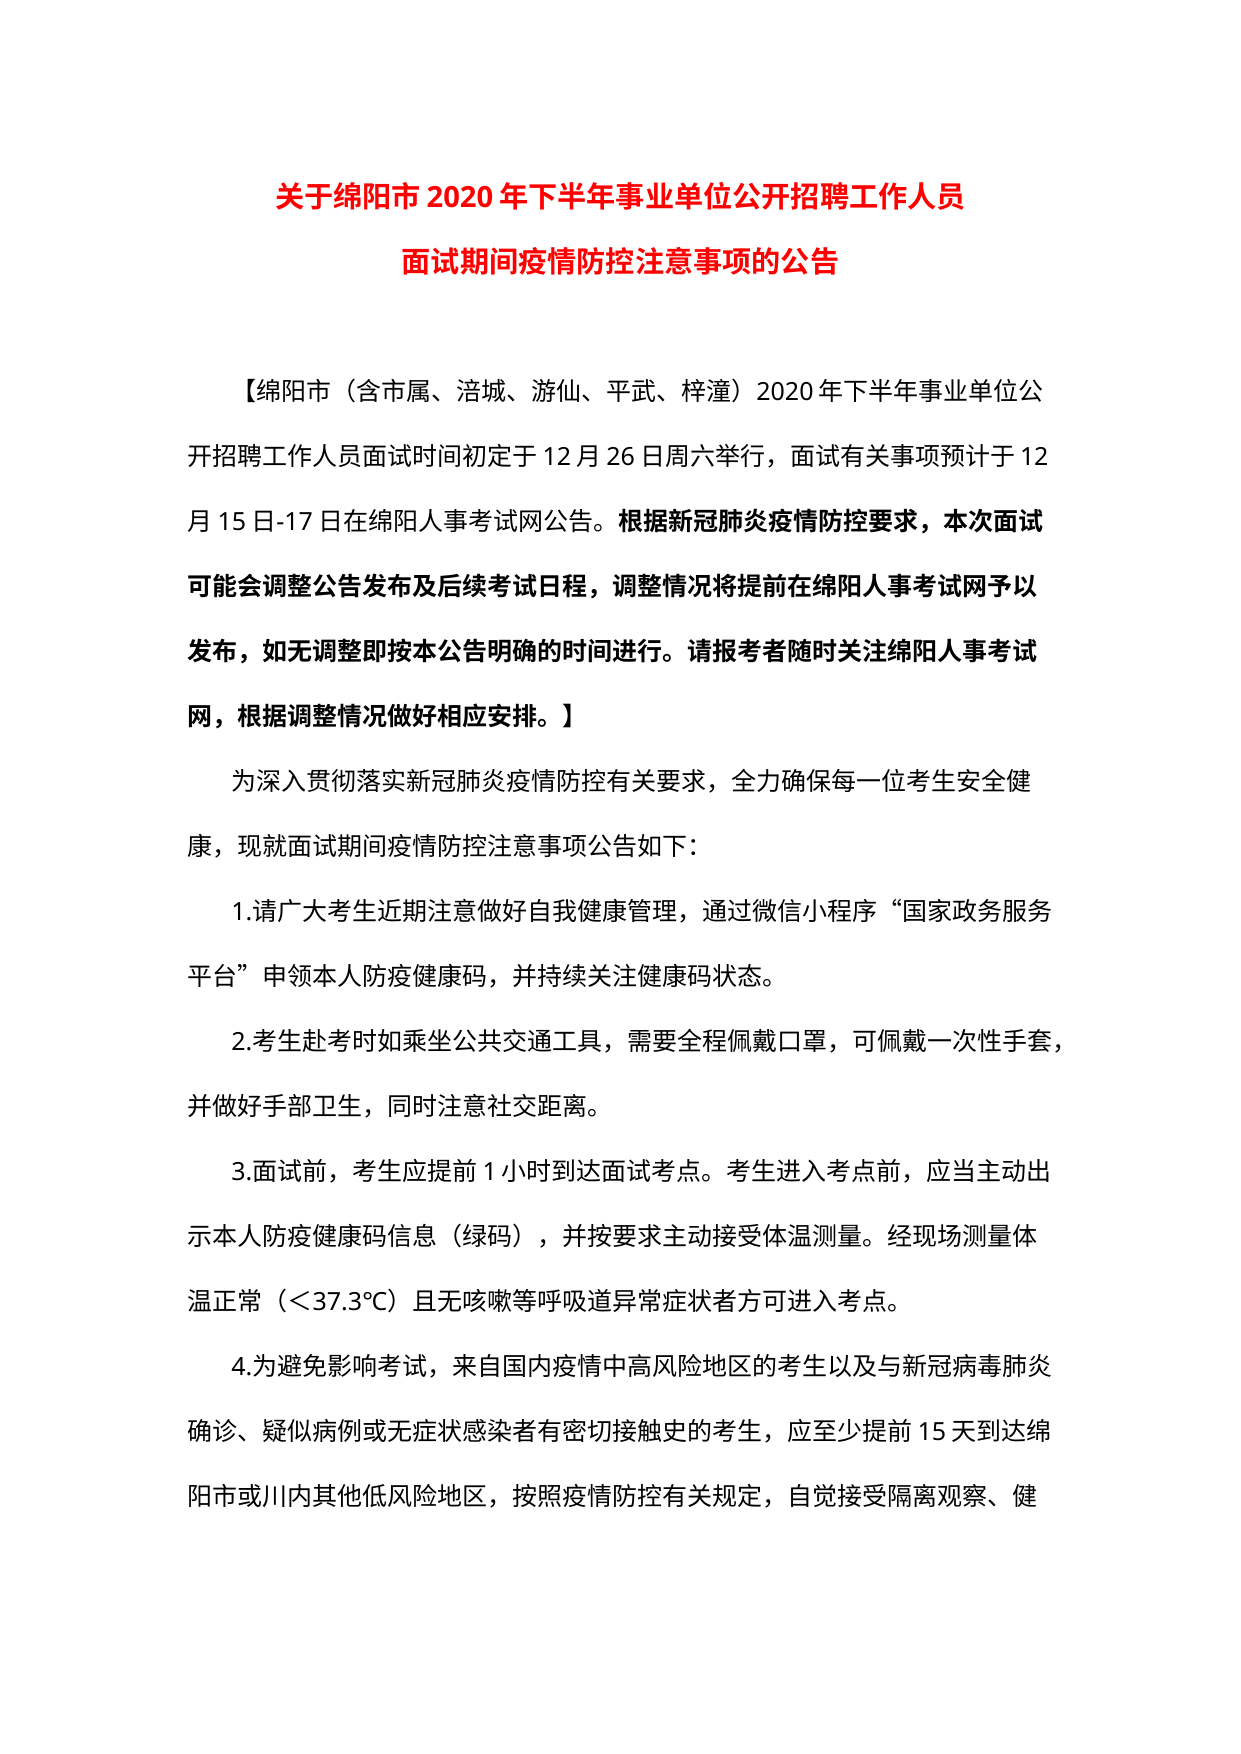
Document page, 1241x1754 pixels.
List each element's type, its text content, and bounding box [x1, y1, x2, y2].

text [187, 1332, 1053, 1527]
text 为深入贯彻落实新冠肺炎疫情防控有关要求，全力确保每一位考生安全健康，现就面试期间疫情防控注意事项公告如下： [187, 747, 1053, 877]
text 【绵阳市（含市属、涪城、游仙、平武、梓潼）2020年下半年事业单位公开招聘工作人员面试时间初定于12月26日周六举行，面试有关事项预计于12月15日-17日在绵阳人事考试网公告。根据新冠肺炎疫情防控要求，本次面试可能会调整公告发布及后续考试日程，调整情况将提前在绵阳人事考试网予以发布，如无调整即按本公告明确的时间进行。请报考者随时关注绵阳人事考试网，根据调整情况做好相应安排。】 [187, 357, 1053, 747]
text 关于绵阳市2020年下半年事业单位公开招聘工作人员 [187, 162, 1053, 227]
text 面试期间疫情防控注意事项的公告 [187, 227, 1053, 292]
text 3.面试前，考生应提前1小时到达面试考点。考生进入考点前，应当主动出示本人防疫健康码信息（绿码），并按要求主动接受体温测量。经现场测量体温正常（＜37.3℃）且无咳嗽等呼吸道异常症状者方可进入考点。 [187, 1137, 1053, 1332]
text 2.考生赴考时如乘坐公共交通工具，需要全程佩戴口罩，可佩戴一次性手套，并做好手部卫生，同时注意社交距离。 [187, 1007, 1053, 1137]
text 1.请广大考生近期注意做好自我健康管理，通过微信小程序“国家政务服务平台”申领本人防疫健康码，并持续关注健康码状态。 [187, 877, 1053, 1007]
